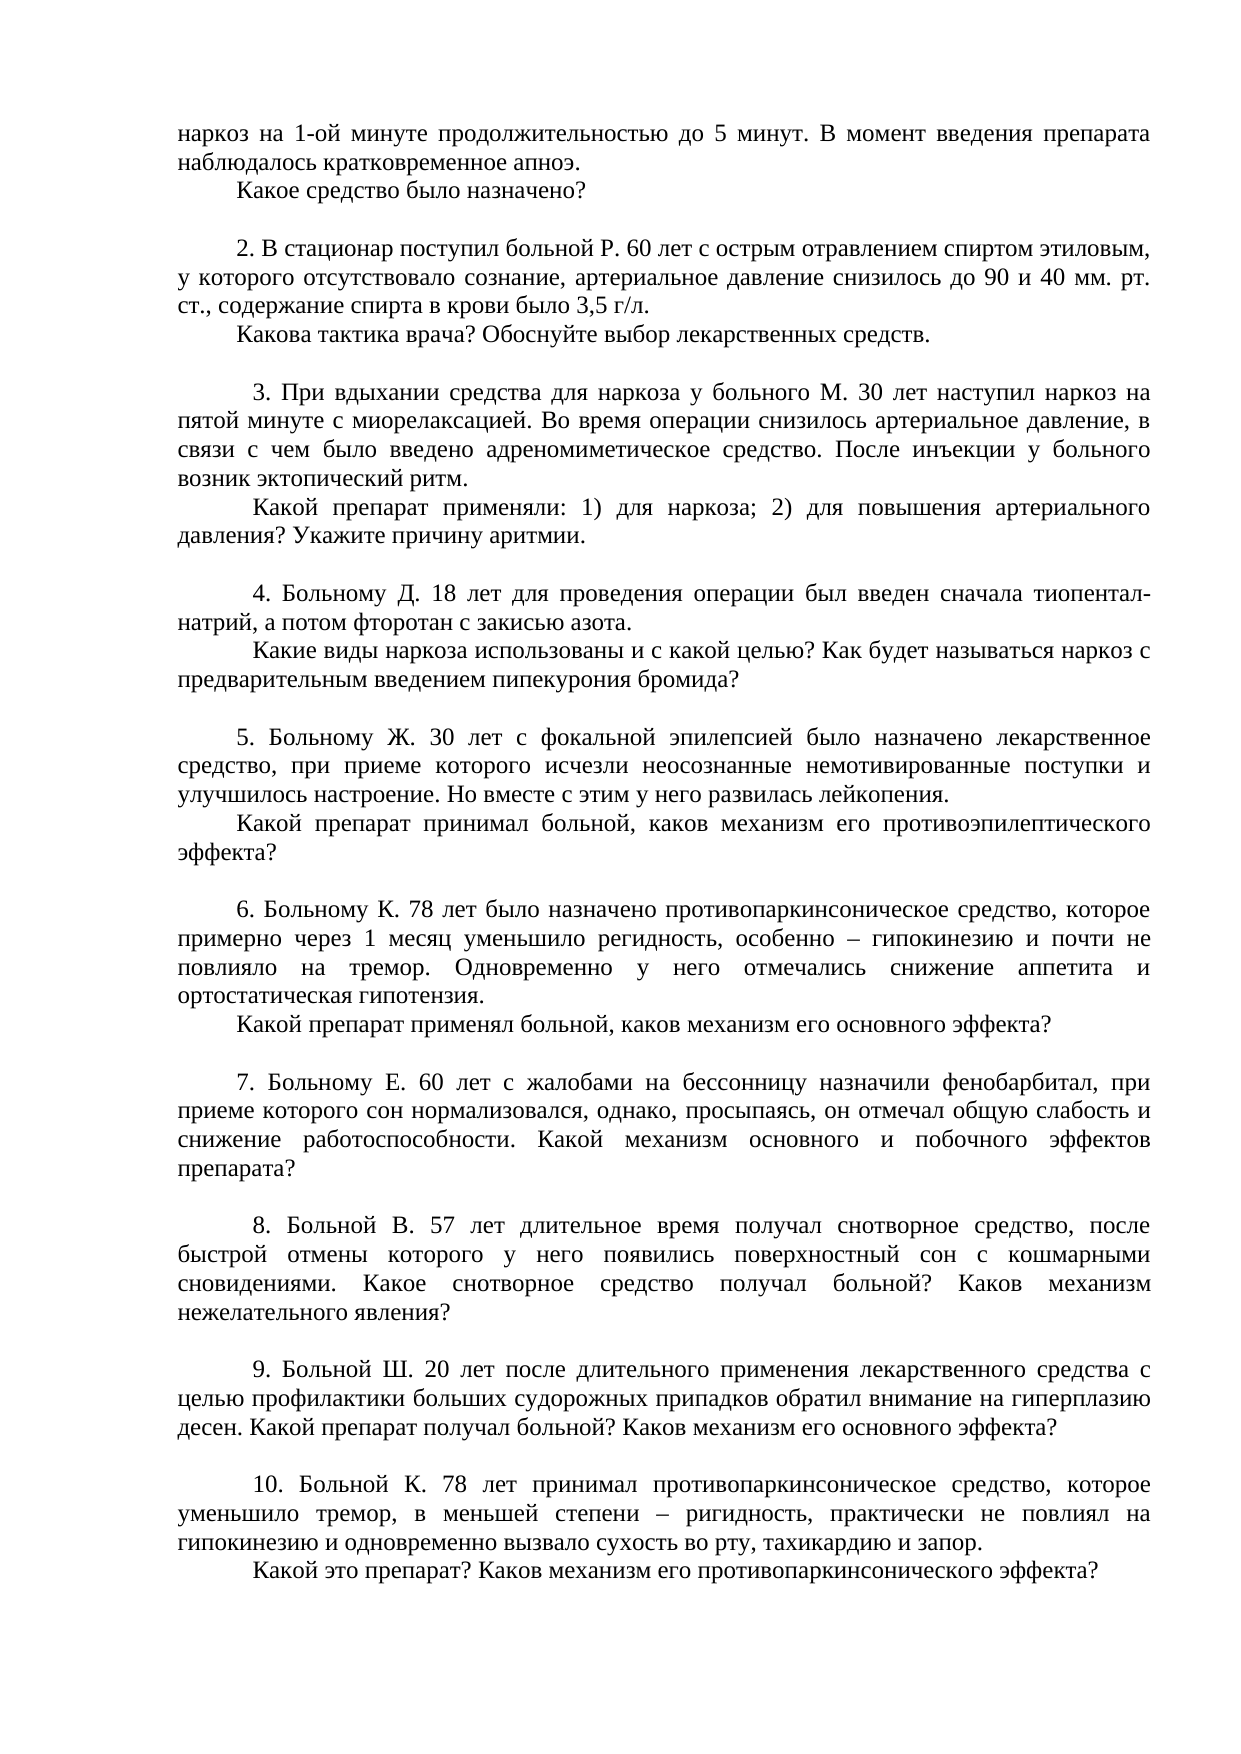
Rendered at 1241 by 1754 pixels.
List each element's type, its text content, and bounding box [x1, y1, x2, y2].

text 9. Больной Ш. 20 лет после длительного применения лекарственного средства с целью профилактики больших судорожных припадков обратил внимание на гиперплазию десен. Какой препарат получал больной? Каков механизм его основного эффекта? [177, 1354, 1152, 1441]
text Какой препарат принимал больной, каков механизм его противоэпилептического эффекта? [177, 808, 1152, 866]
text 8. Больной В. 57 лет длительное время получал снотворное средство, после быстрой отмены которого у него появились поверхностный сон с кошмарными сновидениями. Какое снотворное средство получал больной? Каков механизм нежелательного явления? [177, 1211, 1152, 1326]
text 6. Больному К. 78 лет было назначено противопаркинсоническое средство, которое примерно через 1 месяц уменьшило регидность, особенно – гипокинезию и почти не повлияло на тремор. Одновременно у него отмечались снижение аппетита и ортостатическая гипотензия. [177, 894, 1152, 1009]
text Какие виды наркоза использованы и с какой целью? Как будет называться наркоз с предварительным введением пипекурония бромида? [177, 636, 1152, 693]
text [177, 118, 1152, 176]
text Какова тактика врача? Обоснуйте выбор лекарственных средств. [177, 319, 1152, 348]
text Какой препарат применяли: 1) для наркоза; 2) для повышения артериального давления? Укажите причину аритмии. [177, 492, 1152, 549]
text 10. Больной К. 78 лет принимал противопаркинсоническое средство, которое уменьшило тремор, в меньшей степени – ригидность, практически не повлиял на гипокинезию и одновременно вызвало сухость во рту, тахикардию и запор. [177, 1469, 1152, 1556]
text Какой препарат применял больной, каков механизм его основного эффекта? [177, 1009, 1152, 1038]
text 4. Больному Д. 18 лет для проведения операции был введен сначала тиопентал-натрий, а потом фторотан с закисью азота. [177, 578, 1152, 636]
text 3. При вдыхании средства для наркоза у больного М. 30 лет наступил наркоз на пятой минуте с миорелаксацией. Во время операции снизилось артериальное давление, в связи с чем было введено адреномиметическое средство. После инъекции у больного возник эктопический ритм. [177, 377, 1152, 492]
text 2. В стационар поступил больной Р. 60 лет с острым отравлением спиртом этиловым, у которого отсутствовало сознание, артериальное давление снизилось до 90 и 40 мм. рт. ст., содержание спирта в крови было 3,5 г/л. [177, 233, 1152, 319]
text 5. Больному Ж. 30 лет с фокальной эпилепсией было назначено лекарственное средство, при приеме которого исчезли неосознанные немотивированные поступки и улучшилось настроение. Но вместе с этим у него развилась лейкопения. [177, 722, 1152, 808]
text Какой это препарат? Каков механизм его противопаркинсонического эффекта? [177, 1556, 1152, 1584]
text 7. Больному Е. 60 лет с жалобами на бессонницу назначили фенобарбитал, при приеме которого сон нормализовался, однако, просыпаясь, он отмечал общую слабость и снижение работоспособности. Какой механизм основного и побочного эффектов препарата? [177, 1067, 1152, 1182]
text Какое средство было назначено? [177, 176, 1152, 204]
